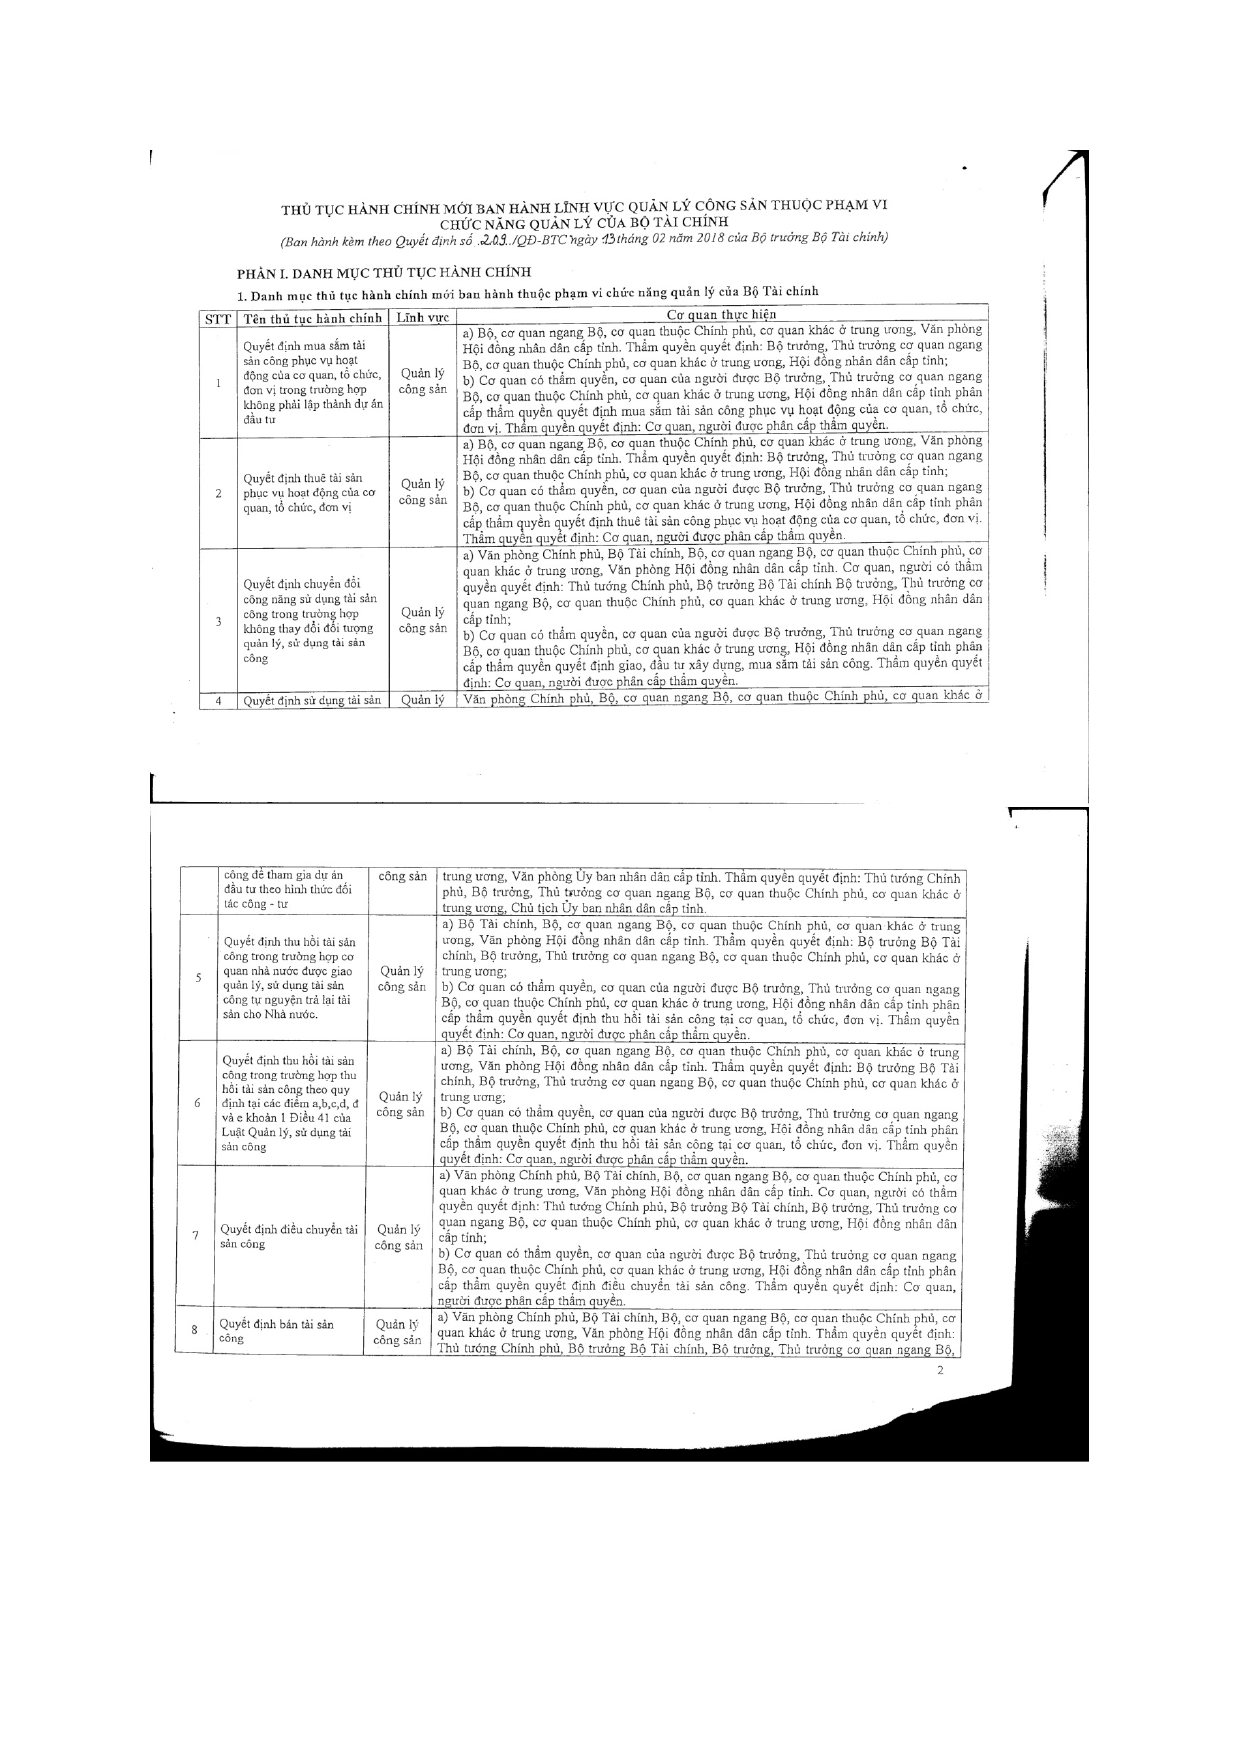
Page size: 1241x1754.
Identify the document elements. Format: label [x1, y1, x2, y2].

picture [150, 807, 1089, 1462]
picture [150, 150, 1089, 804]
